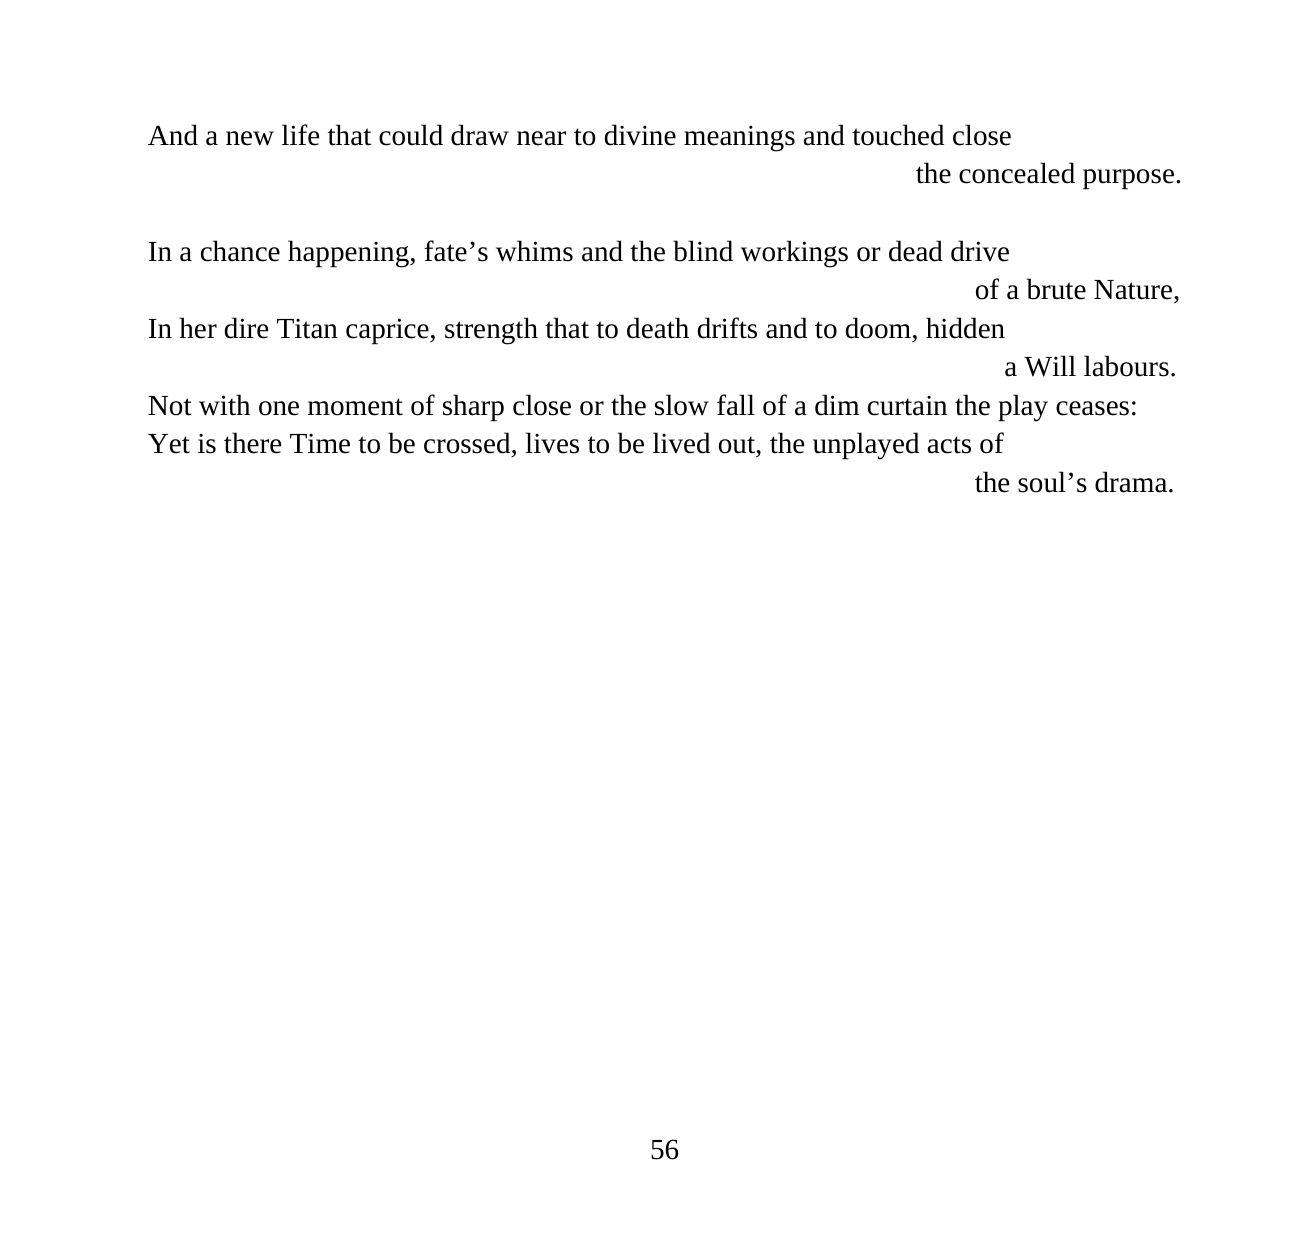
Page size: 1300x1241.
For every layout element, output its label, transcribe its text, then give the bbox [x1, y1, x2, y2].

text Yet is there Time to be crossed, lives to be lived out, the unplayed acts of [148, 426, 1211, 460]
text the concealed purpose. [916, 157, 1211, 190]
text Not with one moment of sharp close or the slow fall of a dim curtain the play ceases: [148, 388, 1211, 421]
text In a chance happening, fate’s whims and the blind workings or dead drive [148, 234, 1211, 267]
text of a brute Nature, [974, 272, 1211, 306]
text And a new life that could draw near to divine meanings and touched close [148, 118, 1211, 152]
text In her dire Titan caprice, strength that to death drifts and to doom, hidden [148, 311, 1211, 344]
text the soul’s drama. [974, 465, 1211, 498]
text a Will labours. [1004, 349, 1211, 383]
